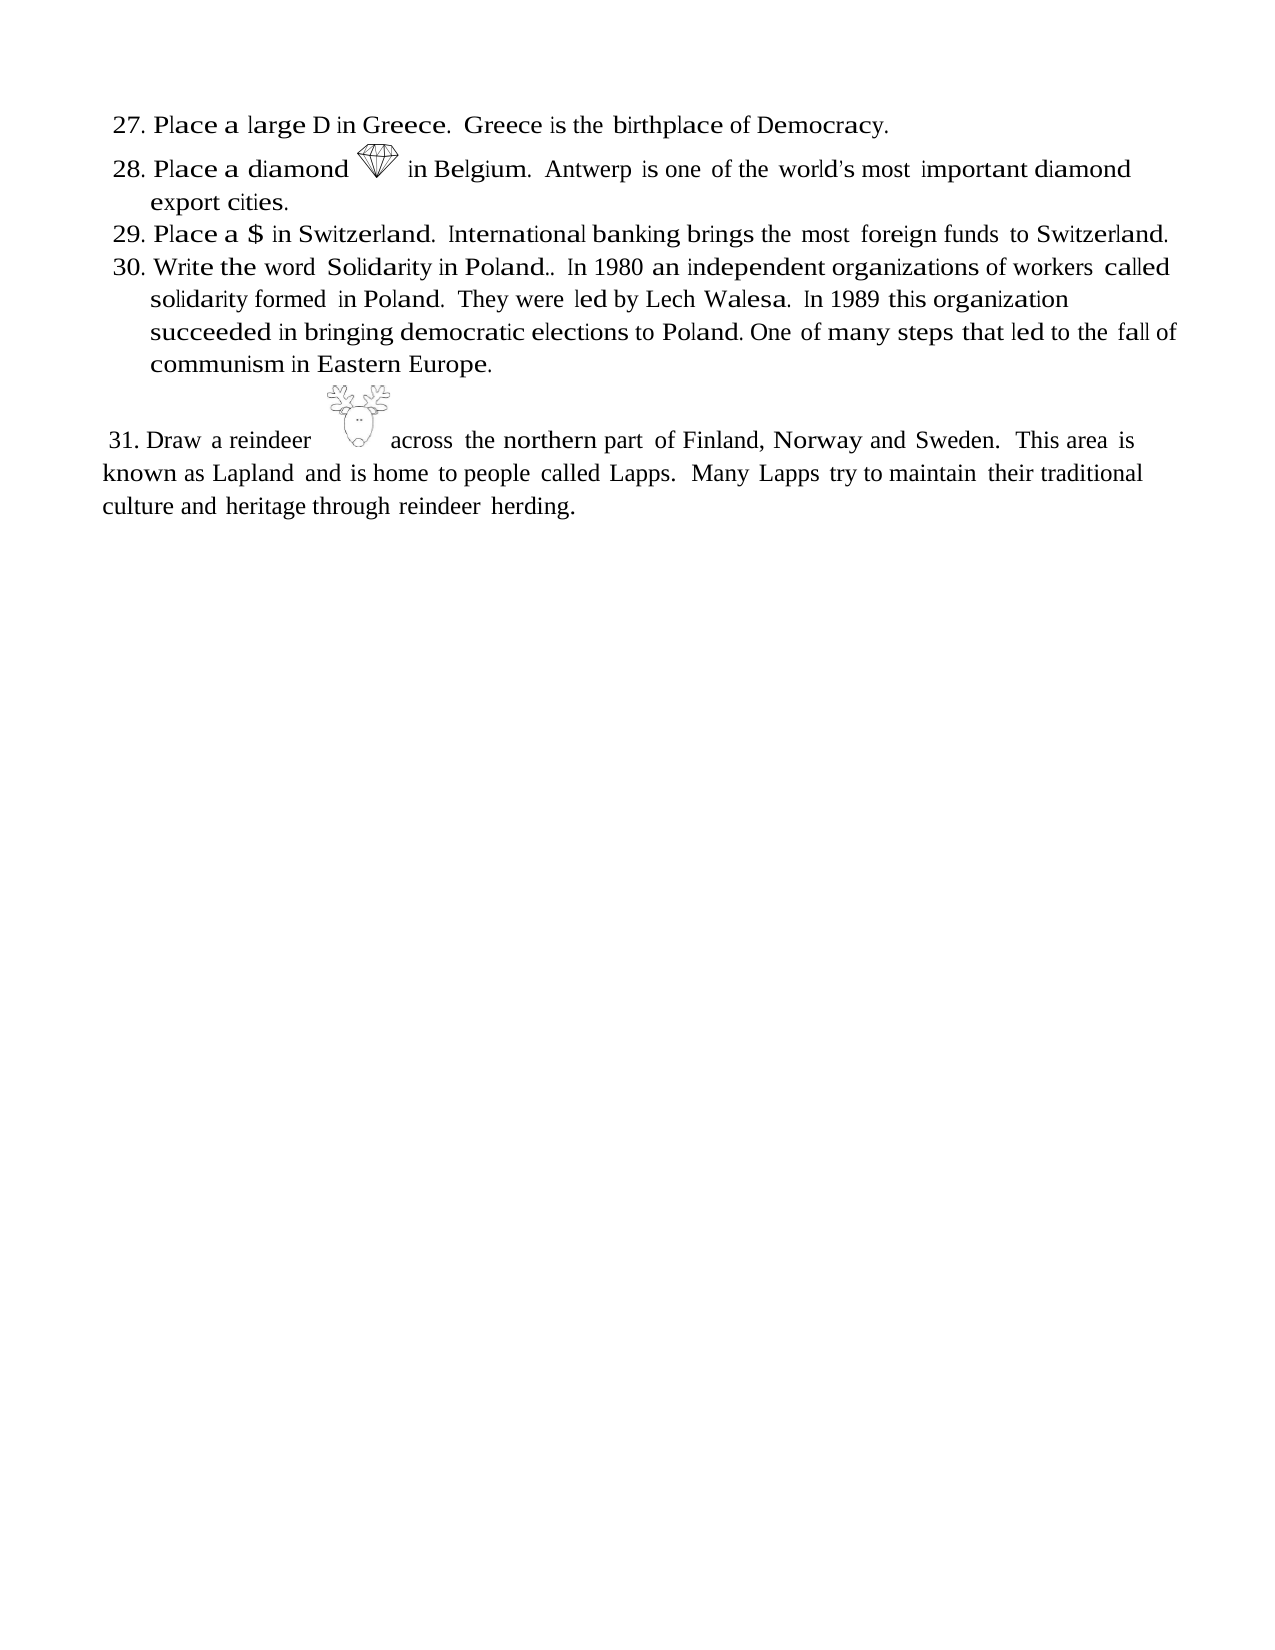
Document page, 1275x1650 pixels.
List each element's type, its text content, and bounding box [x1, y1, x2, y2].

text 27. Place a large D in Greece. Greece is the birthplace of Democracy. [112, 112, 1211, 139]
picture [324, 381, 391, 449]
text 31. Draw a reindeer across the northern part of Finland, Norway and Sweden. This area is known as Lapland and is home to people called Lapps. Many Lapps try to maintain their traditional culture and heritage through reindeer herding. [102, 381, 1209, 520]
text 28. Place a diamond in Belgium. Antwerp is one of the world’s most important diamond export cities. [112, 145, 1149, 216]
picture [357, 144, 400, 178]
text 30. Write the word Solidarity in Poland.. In 1980 an independent organizations of workers called solidarity formed in Poland. They were led by Lech Walesa. In 1989 this organization succeeded in bringing democratic elections to Poland. One of many steps that led to the fall of communism in Eastern Europe. [112, 252, 1177, 378]
text 29. Place a $ in Switzerland. International banking brings the most foreign funds to Switzerland. [112, 219, 1211, 248]
